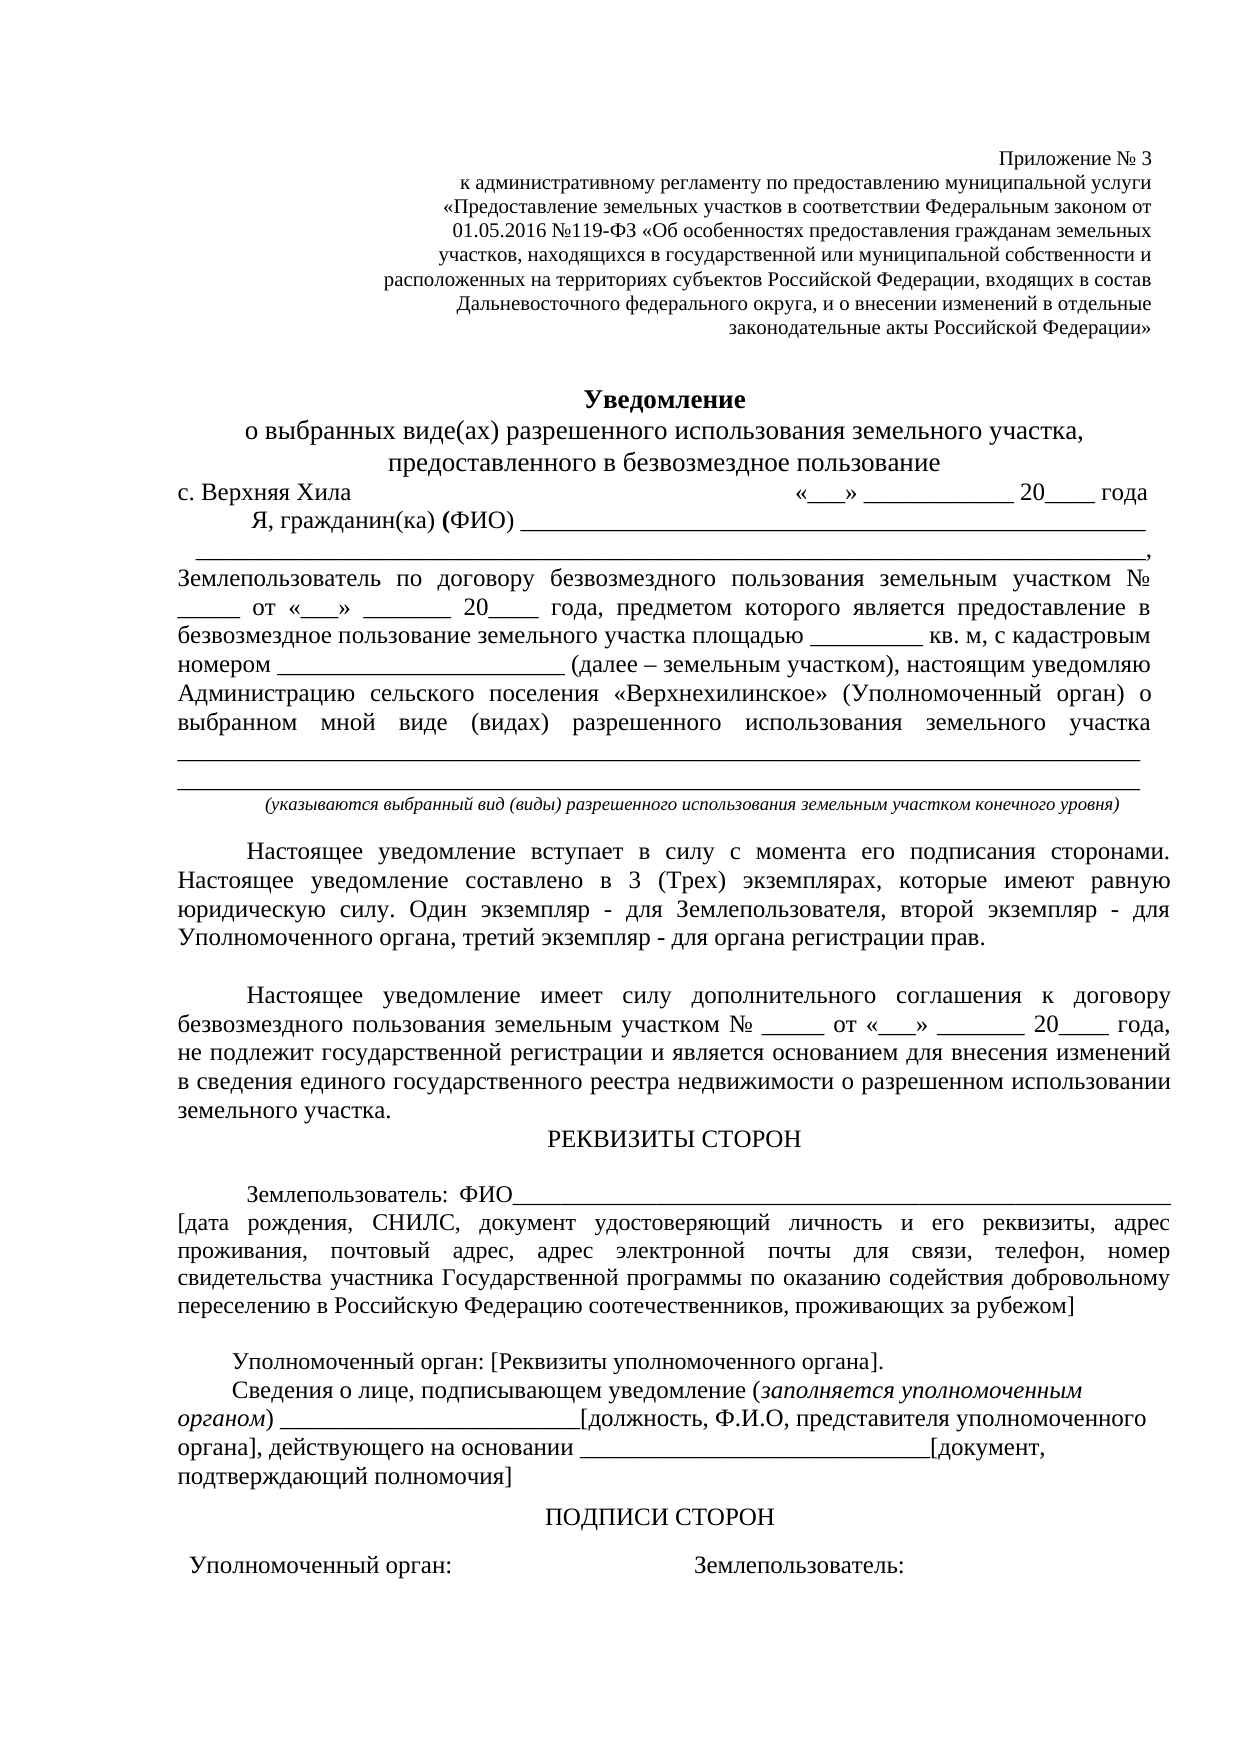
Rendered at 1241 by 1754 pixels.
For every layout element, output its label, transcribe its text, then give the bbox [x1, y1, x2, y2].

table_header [173, 836, 1171, 1597]
text к административному регламенту по предоставлению муниципальной услуги «Предоставление земельных участков в соответствии Федеральным законом от 01.05.2016 №119-ФЗ «Об особенностях предоставления гражданам земельных участков, находящихся в государственной или муниципальной собственности и расположенных на территориях субъектов Российской Федерации, входящих в состав Дальневосточного федерального округа, и о внесении изменений в отдельные законодательные акты Российской Федерации» [369, 170, 1152, 339]
text о выбранных виде(ах) разрешенного использования земельного участка, предоставленного в безвозмездное пользование [177, 414, 1152, 477]
text Приложение № 3 [177, 146, 1152, 170]
text Уведомление [177, 383, 1152, 414]
text Я, гражданин(ка) (ФИО) __________________________________________________ ____________________________________________________________________________, Землепользователь по договору безвозмездного пользования земельным участком № _____ от «___» _______ 20____ года, предметом которого является предоставление в безвозмездное пользование земельного участка площадью _________ кв. м, с кадастровым номером _______________________ (далее – земельным участком), настоящим уведомляю Администрацию сельского поселения «Верхнехилинское» (Уполномоченный орган) о выбранном мной виде (видах) разрешенного использования земельного участка __________________________________________________________________________________________________________________________________________________________ [177, 506, 1152, 793]
text (указываются выбранный вид (виды) разрешенного использования земельным участком конечного уровня) [177, 793, 1152, 814]
text с. Верхняя Хила «___» ____________ 20____ года [177, 477, 1152, 506]
